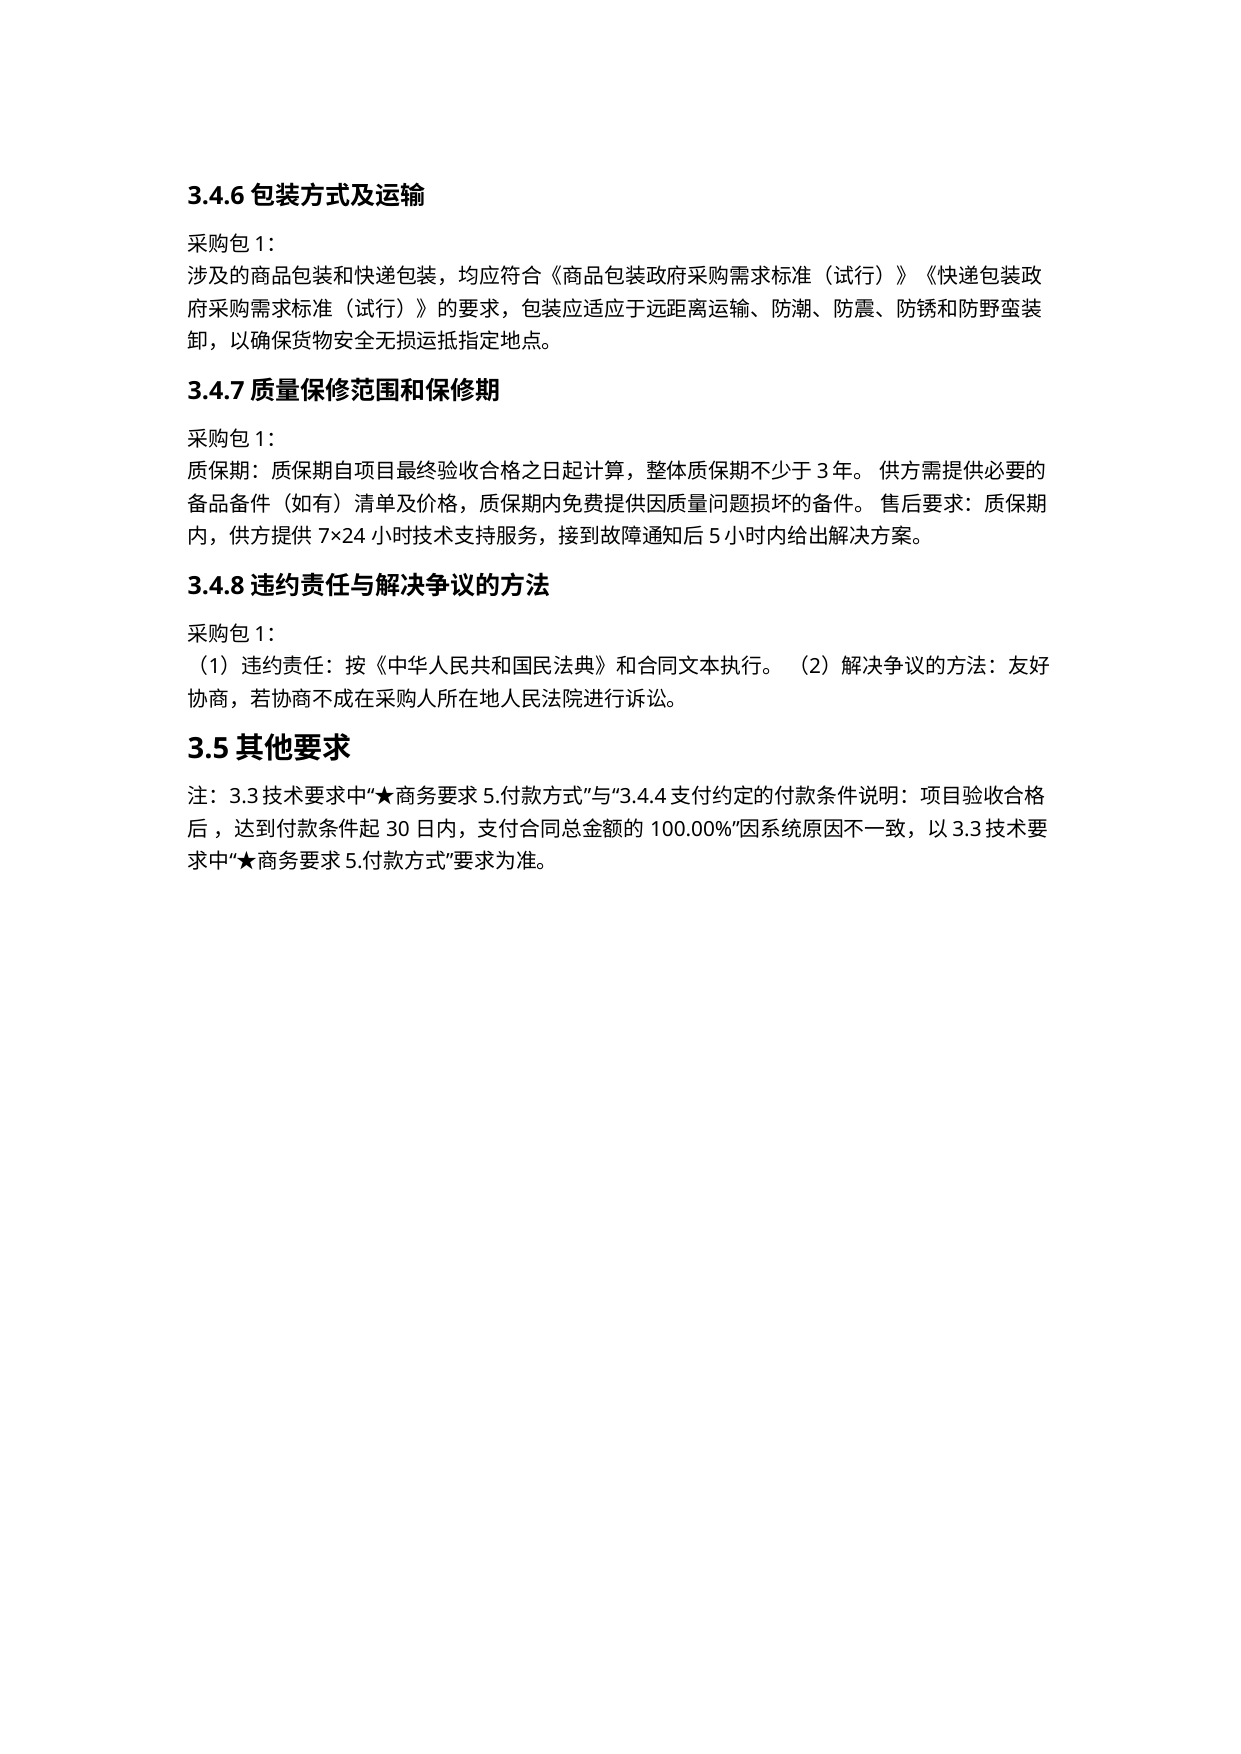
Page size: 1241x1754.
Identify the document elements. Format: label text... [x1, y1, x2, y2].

text 采购包1： [187, 227, 1053, 259]
text 采购包1： [187, 617, 1053, 649]
text 采购包1： [187, 422, 1053, 454]
text 3.4.8违约责任与解决争议的方法 [187, 552, 1053, 617]
text 3.4.6包装方式及运输 [187, 162, 1053, 227]
text 质保期：质保期自项目最终验收合格之日起计算，整体质保期不少于3年。 供方需提供必要的备品备件（如有）清单及价格，质保期内免费提供因质量问题损坏的备件。 售后要求：质保期内，供方提供 7×24 小时技术支持服务，接到故障通知后5小时内给出解决方案。 [187, 454, 1053, 552]
text 注：3.3技术要求中“★商务要求5.付款方式”与“3.4.4支付约定的付款条件说明：项目验收合格后 ，达到付款条件起 30 日内，支付合同总金额的 100.00%”因系统原因不一致，以3.3技术要求中“★商务要求5.付款方式”要求为准。 [187, 779, 1053, 877]
text 涉及的商品包装和快递包装，均应符合《商品包装政府采购需求标准（试行）》《快递包装政府采购需求标准（试行）》的要求，包装应适应于远距离运输、防潮、防震、防锈和防野蛮装卸，以确保货物安全无损运抵指定地点。 [187, 259, 1053, 357]
text 3.4.7质量保修范围和保修期 [187, 357, 1053, 422]
text （1）违约责任：按《中华人民共和国民法典》和合同文本执行。 （2）解决争议的方法：友好协商，若协商不成在采购人所在地人民法院进行诉讼。 [187, 649, 1053, 714]
text 3.5其他要求 [187, 714, 1053, 779]
